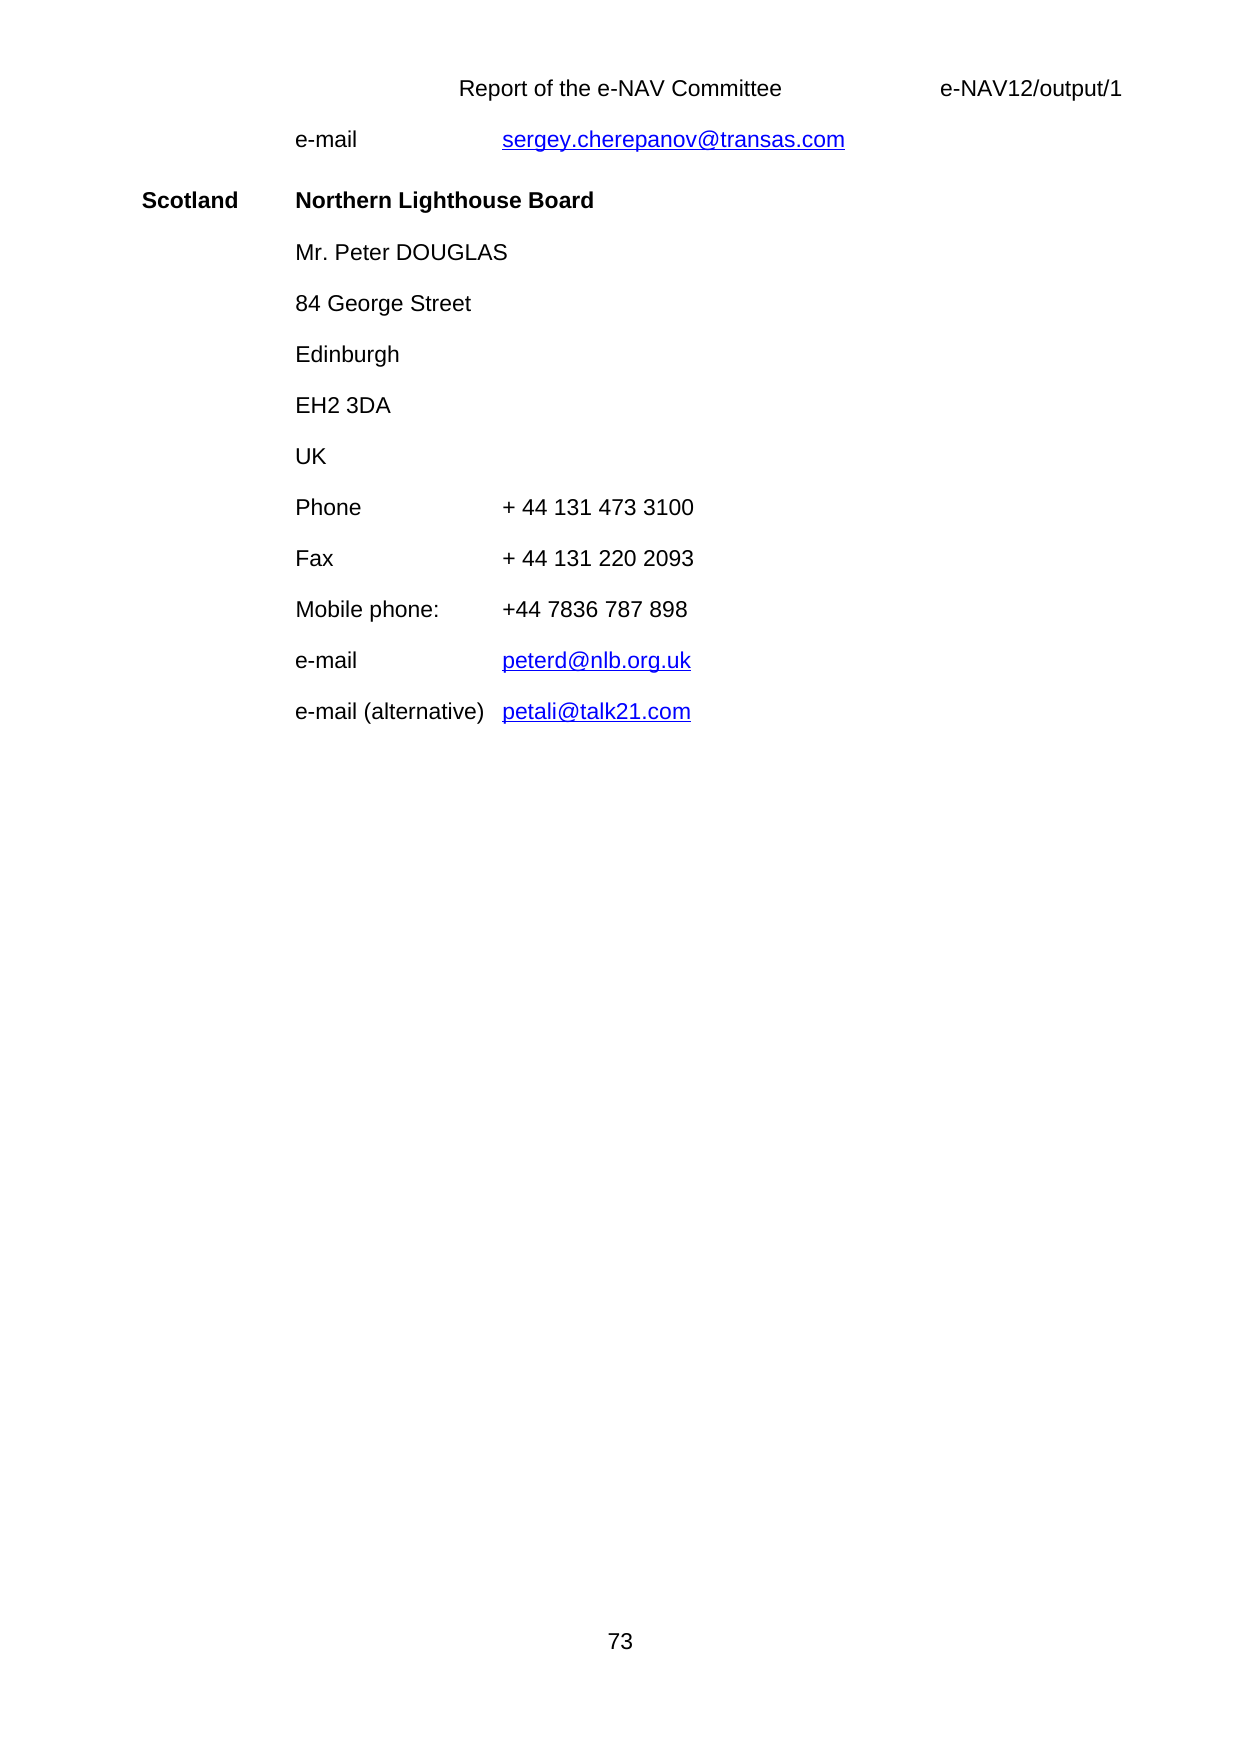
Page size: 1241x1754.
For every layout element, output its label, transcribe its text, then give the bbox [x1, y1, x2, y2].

text Mr. Peter DOUGLAS [118, 238, 1122, 265]
text UK [118, 443, 1122, 469]
text e-mail (alternative) petali@talk21.com [118, 698, 1122, 724]
text EH2 3DA [118, 392, 1122, 418]
text 84 George Street [118, 289, 1122, 316]
text Scotland Northern Lighthouse Board [118, 187, 1122, 214]
text Mobile phone: +44 7836 787 898 [118, 596, 1122, 622]
text e-mail peterd@nlb.org.uk [118, 647, 1122, 673]
text Edinburgh [118, 341, 1122, 367]
text Fax + 44 131 220 2093 [118, 545, 1122, 571]
text e-mail sergey.cherepanov@transas.com [118, 126, 1122, 152]
text Phone + 44 131 473 3100 [118, 494, 1122, 520]
